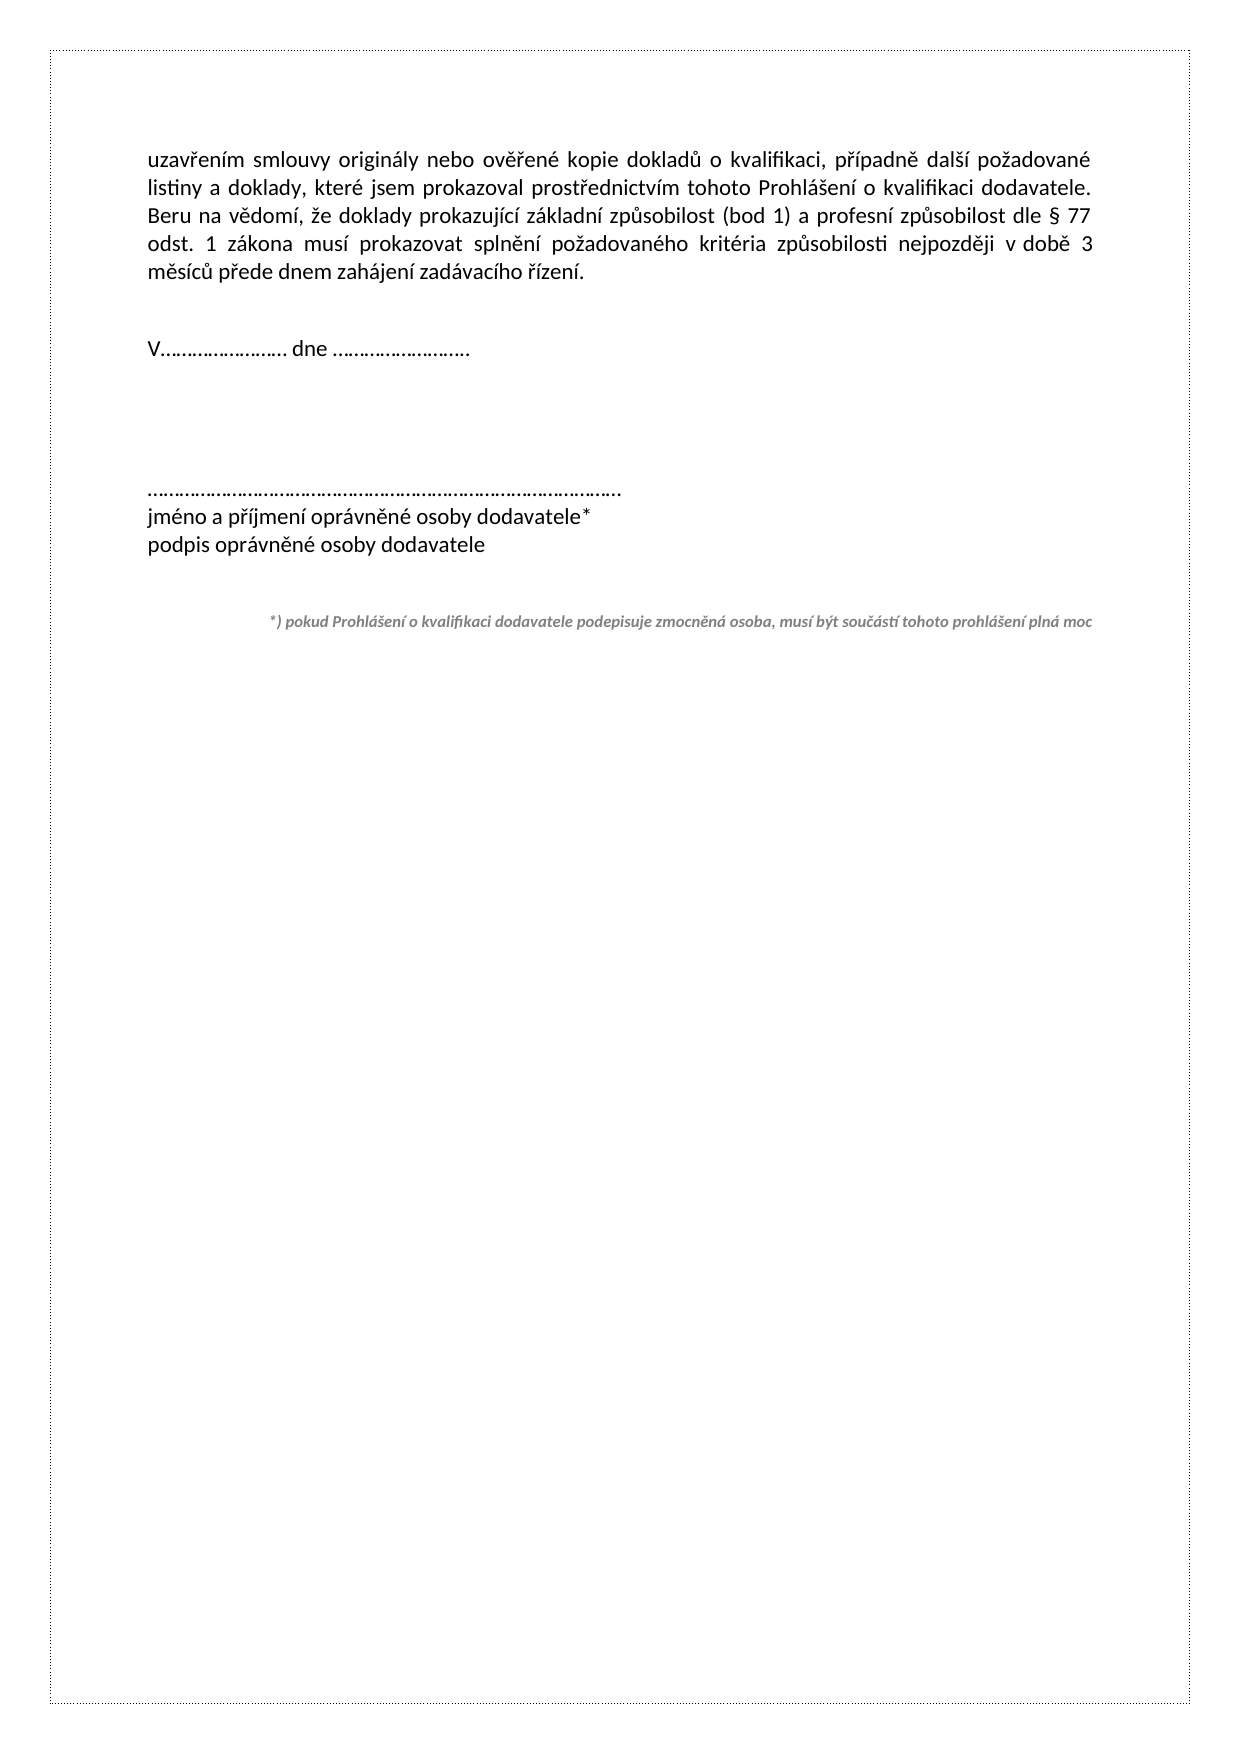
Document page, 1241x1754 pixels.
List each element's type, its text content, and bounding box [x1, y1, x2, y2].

text podpis oprávněné osoby dodavatele [147, 530, 1093, 558]
text ……………………………………………………………………………… [147, 474, 1093, 502]
text V…………………… dne …………………….. [147, 334, 1093, 362]
text *) pokud Prohlášení o kvalifikaci dodavatele podepisuje zmocněná osoba, musí být součástí tohoto prohlášení plná moc [147, 611, 1093, 631]
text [147, 145, 1093, 285]
text jméno a příjmení oprávněné osoby dodavatele* [147, 502, 1093, 530]
